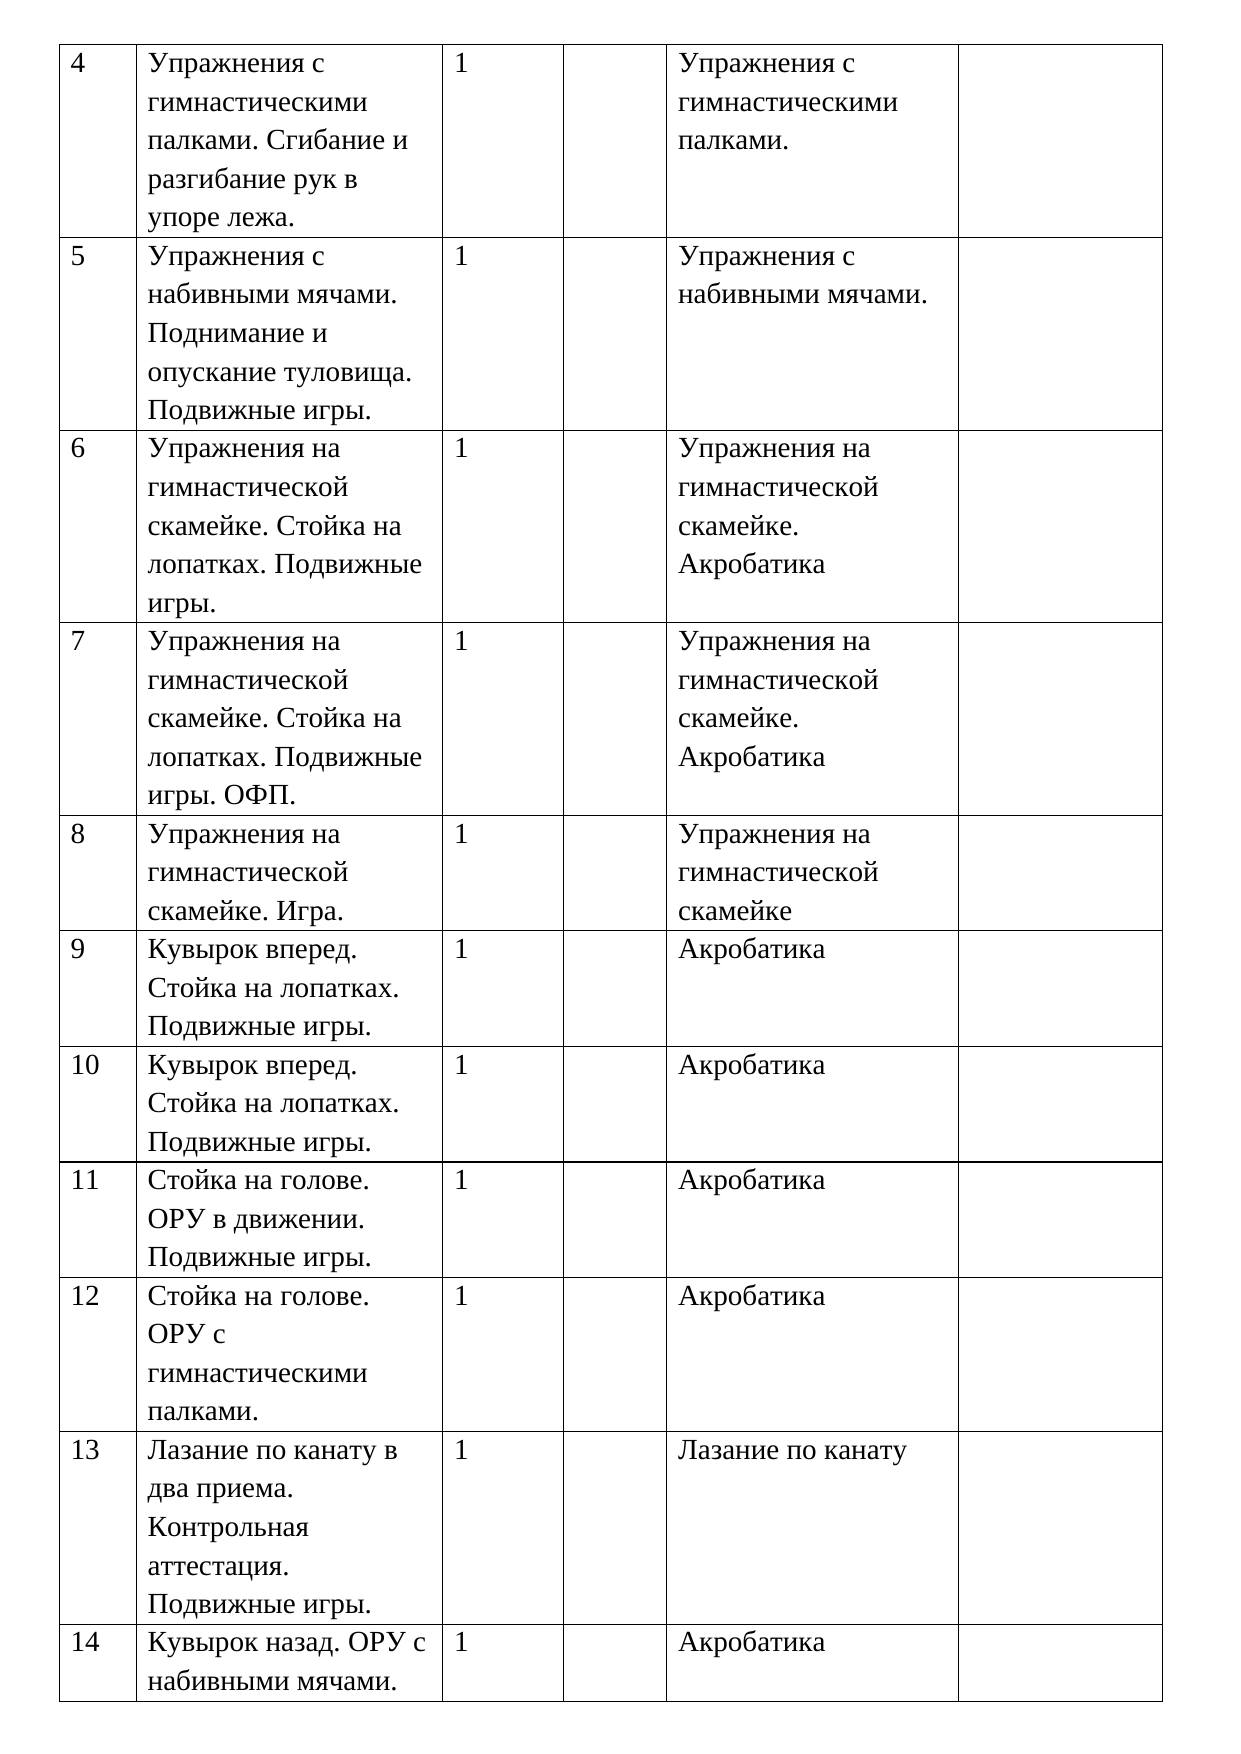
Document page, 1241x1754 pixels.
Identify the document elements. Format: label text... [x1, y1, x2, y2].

table_cell 9 [60, 931, 136, 1046]
table_cell [959, 238, 1162, 429]
table_cell 8 [60, 816, 136, 930]
table_cell Упражнения с гимнастическими палками. Сгибание и разгибание рук в упоре лежа. [137, 45, 442, 237]
table_cell 14 [60, 1625, 136, 1701]
table_cell 4 [60, 45, 136, 237]
table_cell [959, 1163, 1162, 1277]
table_cell [564, 931, 666, 1046]
table_cell 12 [60, 1278, 136, 1431]
table_cell [959, 623, 1162, 815]
table_cell Акробатика [667, 1047, 958, 1161]
table_cell 5 [60, 238, 136, 429]
table_cell Лазание по канату [667, 1432, 958, 1623]
table_cell 1 [443, 238, 563, 429]
table_cell Упражнения с гимнастическими палками. [667, 45, 958, 237]
table_cell [564, 1625, 666, 1701]
table_cell Упражнения на гимнастической скамейке. Стойка на лопатках. Подвижные игры. ОФП. [137, 623, 442, 815]
table_cell [959, 1278, 1162, 1431]
table_cell Кувырок вперед. Стойка на лопатках. Подвижные игры. [137, 1047, 442, 1161]
table_cell [564, 1047, 666, 1161]
table_cell [959, 1047, 1162, 1161]
table_cell [564, 816, 666, 930]
table_cell Упражнения на гимнастической скамейке. Игра. [137, 816, 442, 930]
table_cell 1 [443, 816, 563, 930]
table_cell 13 [60, 1432, 136, 1623]
table_cell Стойка на голове. ОРУ с гимнастическими палками. [137, 1278, 442, 1431]
table_cell [564, 238, 666, 429]
table_cell [959, 45, 1162, 237]
table_cell Упражнения на гимнастической скамейке [667, 816, 958, 930]
table_cell Упражнения с набивными мячами. Поднимание и опускание туловища. Подвижные игры. [137, 238, 442, 429]
table_cell [564, 1432, 666, 1623]
table_cell 1 [443, 1047, 563, 1161]
table_cell 1 [443, 931, 563, 1046]
table_cell Кувырок вперед. Стойка на лопатках. Подвижные игры. [137, 931, 442, 1046]
table_cell 1 [443, 1278, 563, 1431]
table_cell Упражнения на гимнастической скамейке. Акробатика [667, 431, 958, 622]
table_cell 1 [443, 1625, 563, 1701]
table_cell 10 [60, 1047, 136, 1161]
table_cell [564, 1278, 666, 1431]
table_cell 1 [443, 45, 563, 237]
table_cell 1 [443, 623, 563, 815]
table_cell [564, 1163, 666, 1277]
table_cell 11 [60, 1163, 136, 1277]
table_cell [959, 931, 1162, 1046]
table_cell Упражнения на гимнастической скамейке. Акробатика [667, 623, 958, 815]
table_cell 6 [60, 431, 136, 622]
table_cell 1 [443, 1432, 563, 1623]
table_cell Акробатика [667, 931, 958, 1046]
table_cell 1 [443, 431, 563, 622]
table_cell [959, 1432, 1162, 1623]
table_cell Стойка на голове. ОРУ в движении. Подвижные игры. [137, 1163, 442, 1277]
table_cell [959, 1625, 1162, 1701]
table_cell [564, 431, 666, 622]
table_cell [959, 816, 1162, 930]
table_cell Акробатика [667, 1278, 958, 1431]
table_cell Акробатика [667, 1163, 958, 1277]
table_cell 7 [60, 623, 136, 815]
table_cell Упражнения на гимнастической скамейке. Стойка на лопатках. Подвижные игры. [137, 431, 442, 622]
table_cell Упражнения с набивными мячами. [667, 238, 958, 429]
table_cell [564, 623, 666, 815]
table_cell 1 [443, 1163, 563, 1277]
table_cell [959, 431, 1162, 622]
table_cell Акробатика [667, 1625, 958, 1701]
table_cell Лазание по канату в два приема. Контрольная аттестация. Подвижные игры. [137, 1432, 442, 1623]
table_cell [564, 45, 666, 237]
table_cell Кувырок назад. ОРУ с набивными мячами. [137, 1625, 442, 1701]
